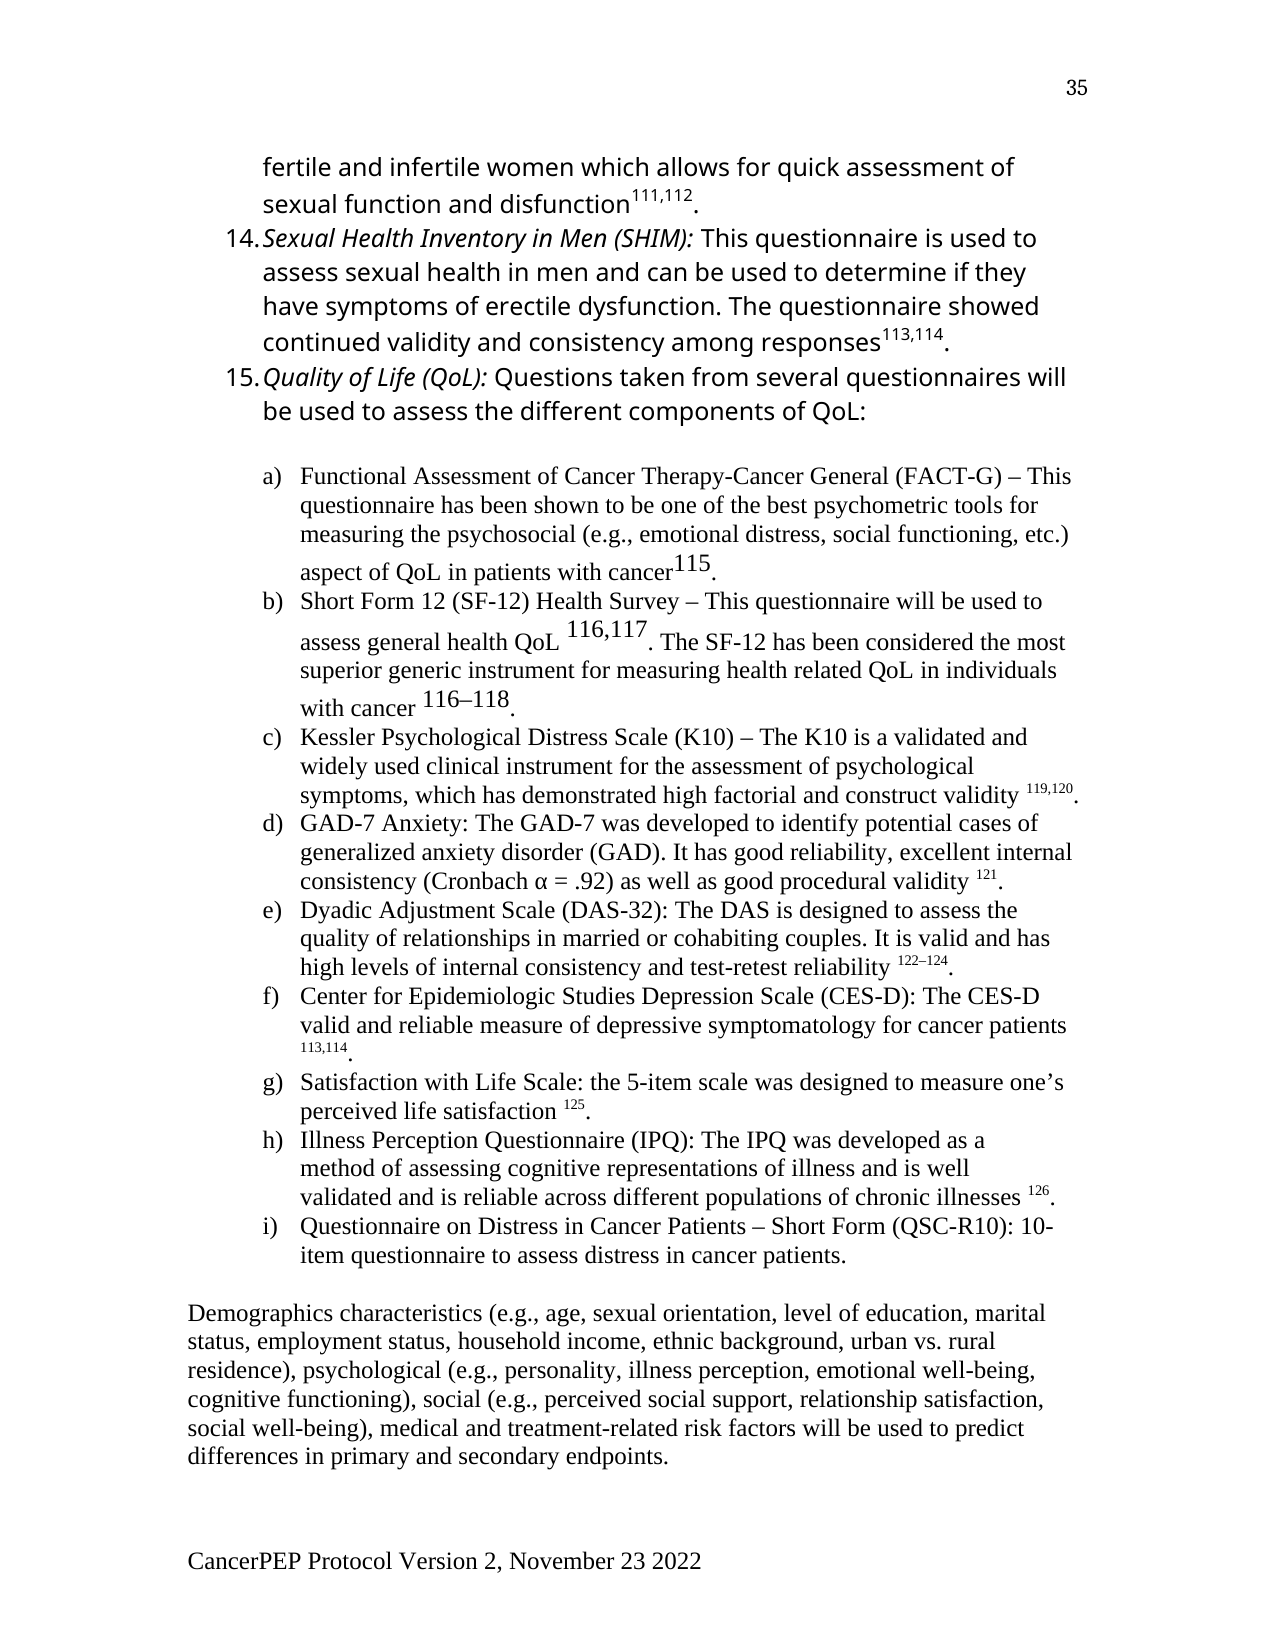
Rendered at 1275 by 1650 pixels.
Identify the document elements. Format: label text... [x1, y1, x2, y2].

list Quality of Life (QoL): Questions taken from several questionnaires will be used to assess the different components of QoL: [225, 359, 1087, 427]
list Sexual Health Inventory in Men (SHIM): This questionnaire is used to assess sexual health in men and can be used to determine if they have symptoms of erectile dysfunction. The questionnaire showed continued validity and consistency among responses113,114. [225, 221, 1087, 359]
list Center for Epidemiologic Studies Depression Scale (CES-D): The CES-D valid and reliable measure of depressive symptomatology for cancer patients 113,114. [262, 981, 1087, 1067]
text validated and is reliable across different populations of chronic illnesses 126. [300, 1182, 1087, 1211]
list Questionnaire on Distress in Cancer Patients – Short Form (QSC-R10): 10-item questionnaire to assess distress in cancer patients. [262, 1211, 1087, 1268]
text method of assessing cognitive representations of illness and is well [300, 1153, 1087, 1182]
text widely used clinical instrument for the assessment of psychological [300, 751, 1087, 780]
list GAD-7 Anxiety: The GAD-7 was developed to identify potential cases of generalized anxiety disorder (GAD). It has good reliability, excellent internal consistency (Cronbach α = .92) as well as good procedural validity 121. [262, 808, 1087, 895]
text Demographics characteristics (e.g., age, sexual orientation, level of education, marital status, employment status, household income, ethnic background, urban vs. rural residence), psychological (e.g., personality, illness perception, emotional well-being, cognitive functioning), social (e.g., perceived social support, relationship satisfaction, social well-being), medical and treatment-related risk factors will be used to predict differences in primary and secondary endpoints. [187, 1298, 1087, 1470]
list Dyadic Adjustment Scale (DAS-32): The DAS is designed to assess the quality of relationships in married or cohabiting couples. It is valid and has high levels of internal consistency and test-retest reliability 122–124. [262, 895, 1087, 981]
list Satisfaction with Life Scale: the 5-item scale was designed to measure one’s perceived life satisfaction 125. [262, 1067, 1087, 1125]
list Short Form 12 (SF-12) Health Survey – This questionnaire will be used to assess general health QoL 116,117. The SF-12 has been considered the most superior generic instrument for measuring health related QoL in individuals with cancer 116–118. [262, 586, 1087, 722]
list Functional Assessment of Cancer Therapy-Cancer General (FACT-G) – This questionnaire has been shown to be one of the best psychometric tools for measuring the psychosocial (e.g., emotional distress, social functioning, etc.) aspect of QoL in patients with cancer115. [262, 461, 1087, 586]
list Kessler Psychological Distress Scale (K10) – The K10 is a validated and [262, 722, 1087, 751]
list Illness Perception Questionnaire (IPQ): The IPQ was developed as a [262, 1125, 1087, 1153]
text symptoms, which has demonstrated high factorial and construct validity 119,120. [300, 780, 1087, 808]
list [225, 150, 1087, 221]
